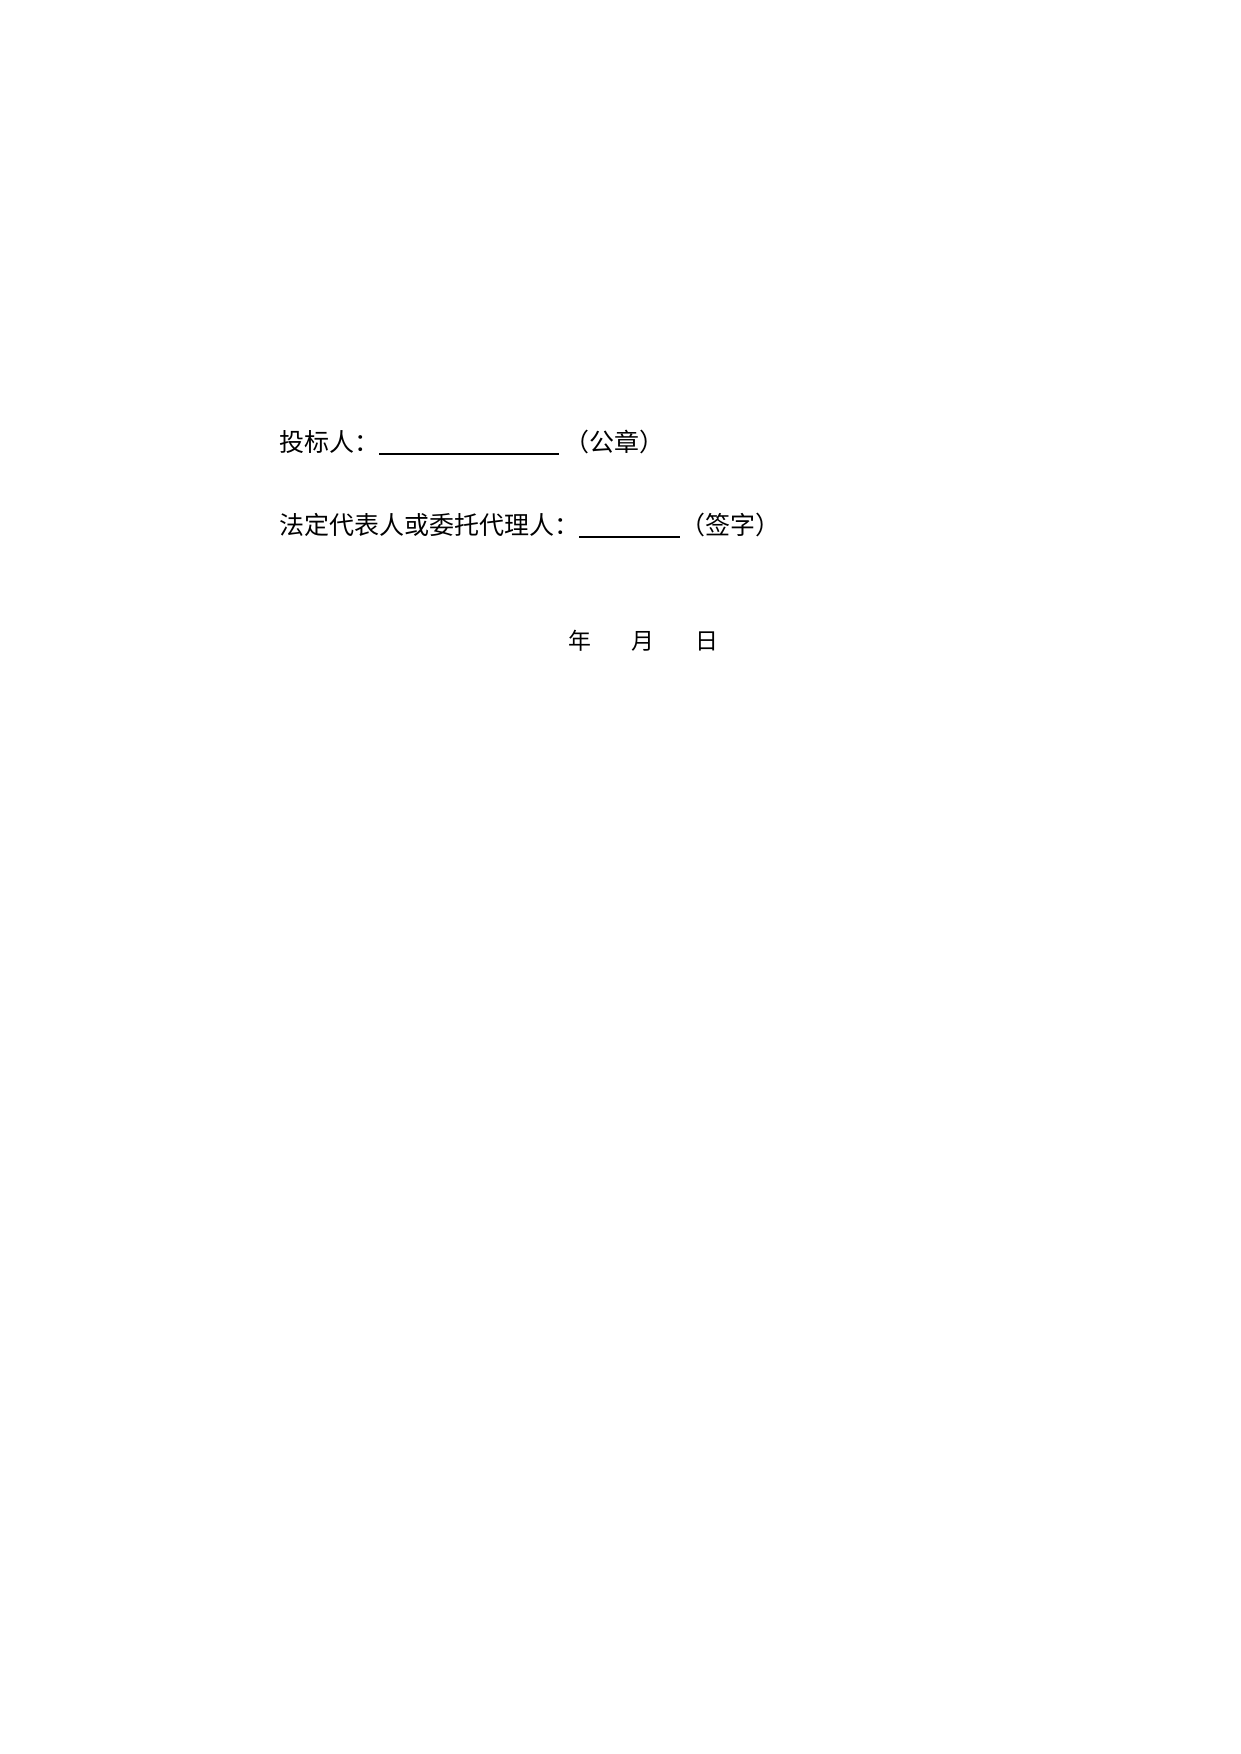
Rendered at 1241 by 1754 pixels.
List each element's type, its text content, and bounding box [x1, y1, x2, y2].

text 法定代表人或委托代理人： （签字） [279, 491, 1128, 556]
text 年 月 日 [112, 607, 1128, 672]
text 投标人： （公章） [279, 408, 1128, 473]
